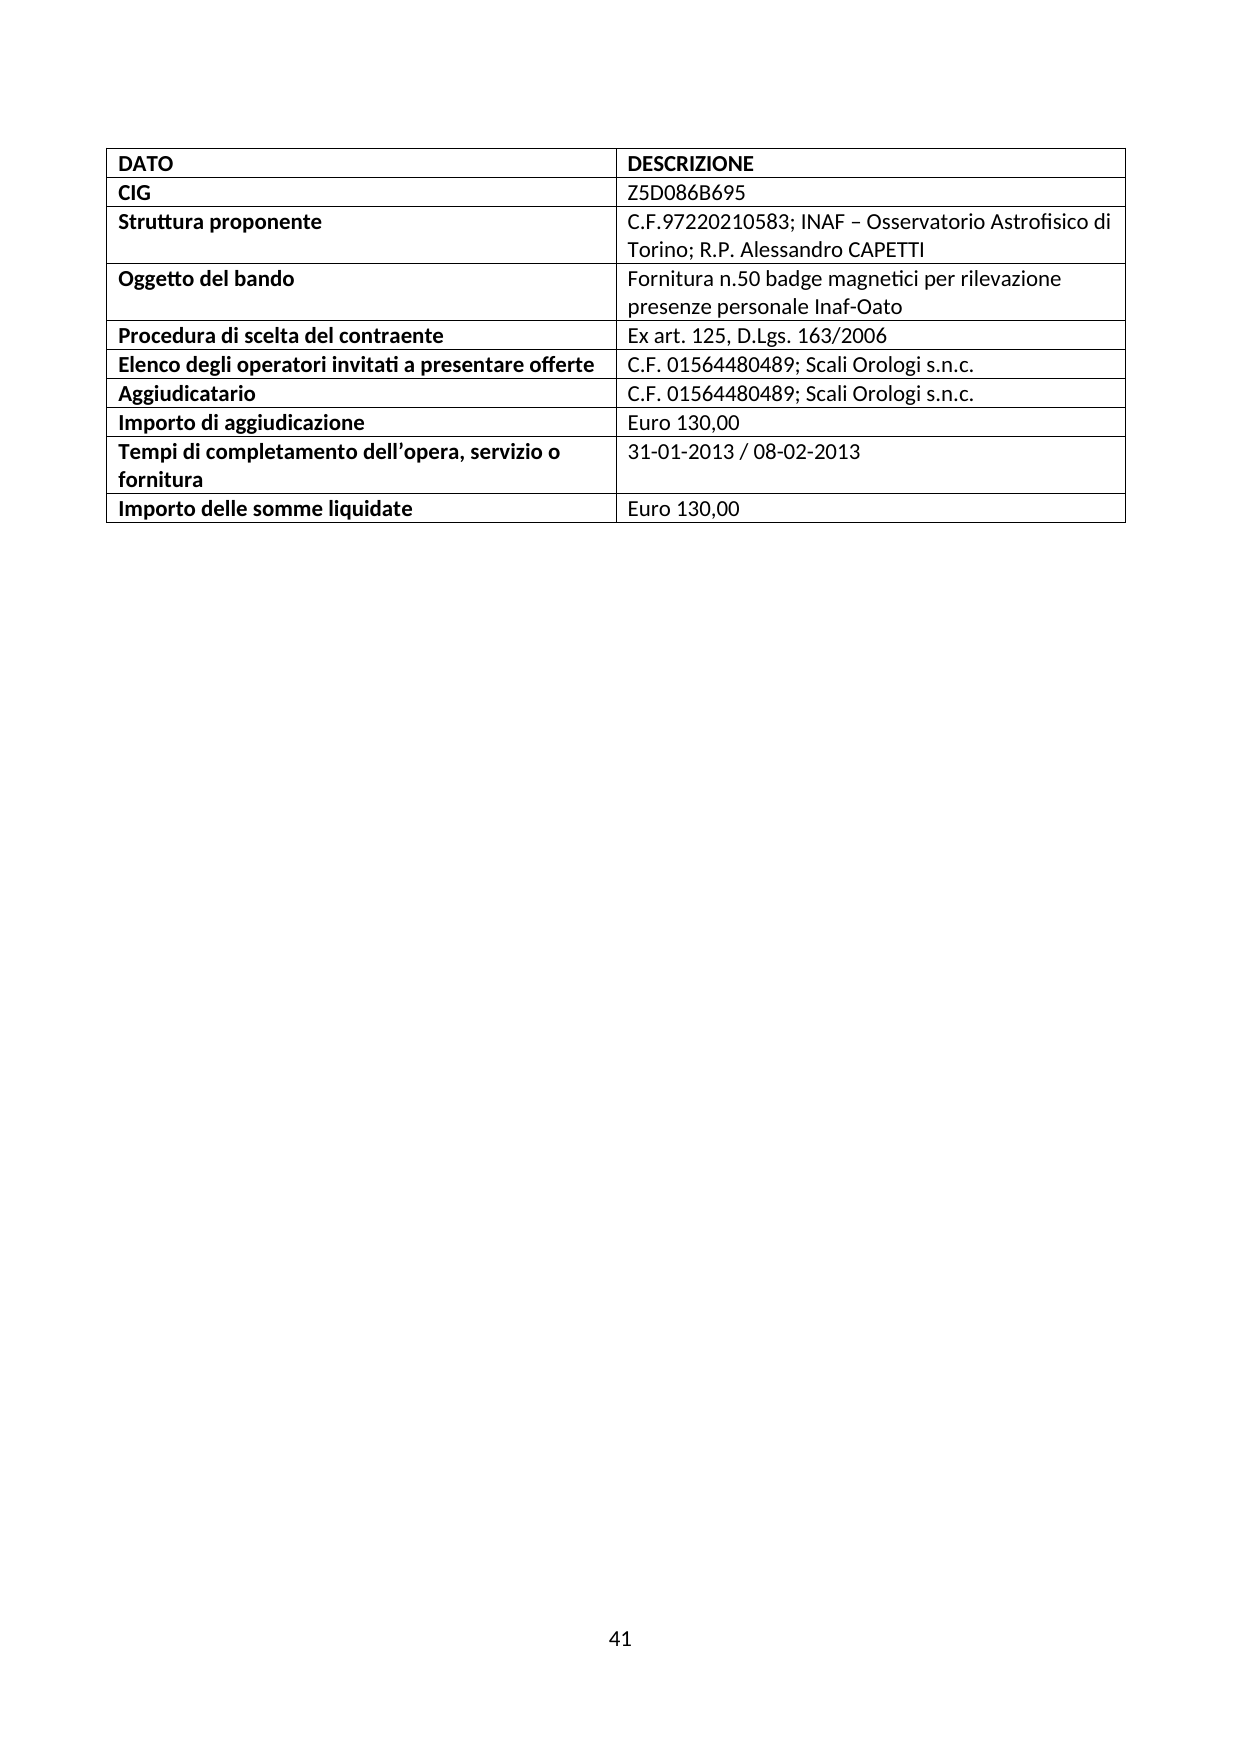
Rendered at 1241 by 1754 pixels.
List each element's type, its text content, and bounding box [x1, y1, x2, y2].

table_cell Struttura proponente [107, 207, 616, 263]
table_cell Euro 130,00 [617, 408, 1125, 436]
table_header DESCRIZIONE [617, 149, 1125, 177]
table_cell Ex art. 125, D.Lgs. 163/2006 [617, 321, 1125, 349]
table_cell Tempi di completamento dell’opera, servizio o fornitura [107, 437, 616, 493]
table_cell Aggiudicatario [107, 379, 616, 407]
table_cell Importo di aggiudicazione [107, 408, 616, 436]
table_cell Procedura di scelta del contraente [107, 321, 616, 349]
table_cell Oggetto del bando [107, 264, 616, 320]
table_cell Fornitura n.50 badge magnetici per rilevazione presenze personale Inaf-Oato [617, 264, 1125, 320]
table_cell Euro 130,00 [617, 494, 1125, 522]
table_cell CIG [107, 178, 616, 206]
table_cell C.F.97220210583; INAF – Osservatorio Astrofisico di Torino; R.P. Alessandro CAPETTI [617, 207, 1125, 263]
table_cell Importo delle somme liquidate [107, 494, 616, 522]
table_header DATO [107, 149, 616, 177]
table_cell 31-01-2013 / 08-02-2013 [617, 437, 1125, 493]
table_cell Elenco degli operatori invitati a presentare offerte [107, 350, 616, 378]
table_cell C.F. 01564480489; Scali Orologi s.n.c. [617, 379, 1125, 407]
table_cell Z5D086B695 [617, 178, 1125, 206]
table_cell C.F. 01564480489; Scali Orologi s.n.c. [617, 350, 1125, 378]
